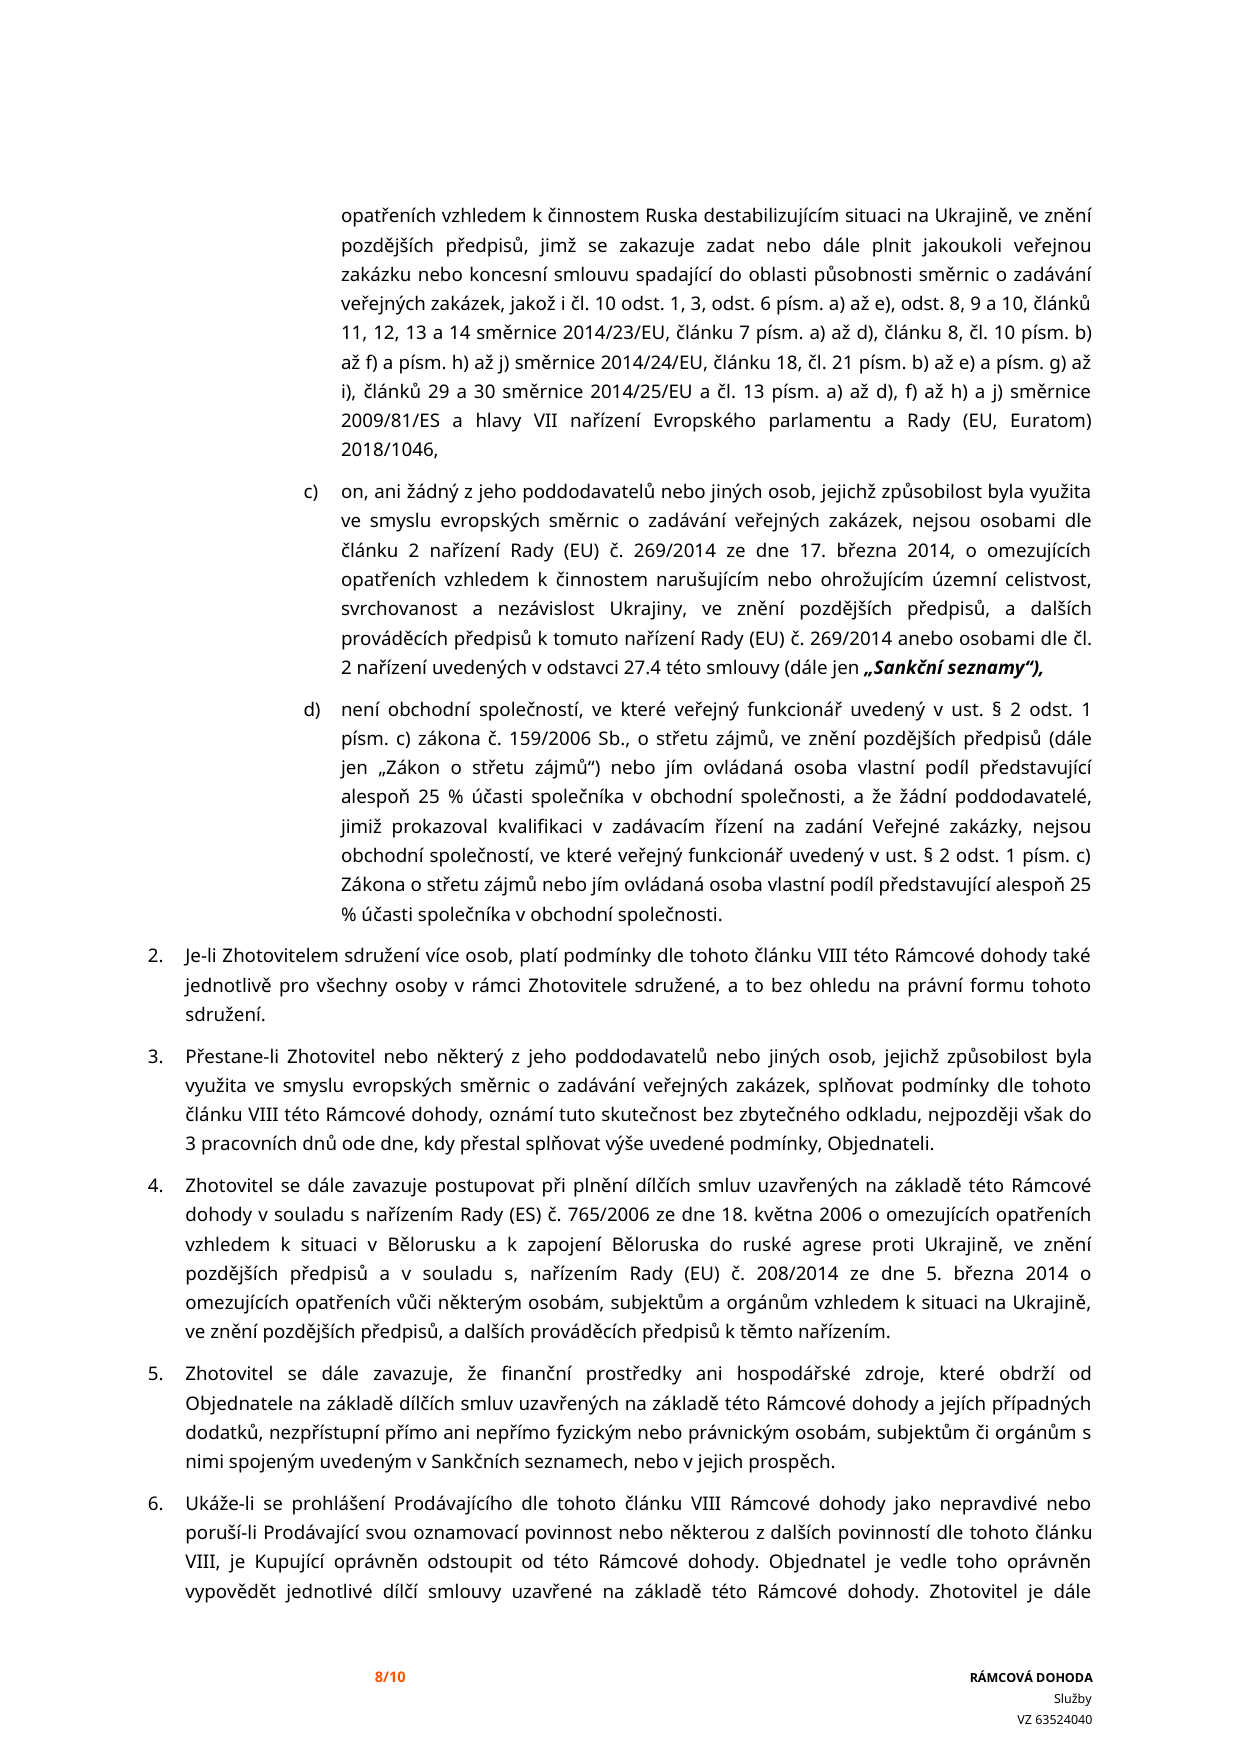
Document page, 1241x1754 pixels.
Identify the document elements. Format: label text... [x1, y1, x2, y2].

list Zhotovitel se dále zavazuje postupovat při plnění dílčích smluv uzavřených na základě této Rámcové dohody v souladu s nařízením Rady (ES) č. 765/2006 ze dne 18. května 2006 o omezujících opatřeních vzhledem k situaci v Bělorusku a k zapojení Běloruska do ruské agrese proti Ukrajině, ve znění pozdějších předpisů a v souladu s, nařízením Rady (EU) č. 208/2014 ze dne 5. března 2014 o omezujících opatřeních vůči některým osobám, subjektům a orgánům vzhledem k situaci na Ukrajině, ve znění pozdějších předpisů, a dalších prováděcích předpisů k těmto nařízením. [148, 1172, 1093, 1344]
list Přestane-li Zhotovitel nebo některý z jeho poddodavatelů nebo jiných osob, jejichž způsobilost byla využita ve smyslu evropských směrnic o zadávání veřejných zakázek, splňovat podmínky dle tohoto článku VIII této Rámcové dohody, oznámí tuto skutečnost bez zbytečného odkladu, nejpozději však do 3 pracovních dnů ode dne, kdy přestal splňovat výše uvedené podmínky, Objednateli. [148, 1043, 1093, 1156]
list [148, 1490, 1093, 1603]
list Je-li Zhotovitelem sdružení více osob, platí podmínky dle tohoto článku VIII této Rámcové dohody také jednotlivě pro všechny osoby v rámci Zhotovitele sdružené, a to bez ohledu na právní formu tohoto sdružení. [148, 943, 1093, 1027]
list Zhotovitel se dále zavazuje, že finanční prostředky ani hospodářské zdroje, které obdrží od Objednatele na základě dílčích smluv uzavřených na základě této Rámcové dohody a jejích případných dodatků, nezpřístupní přímo ani nepřímo fyzickým nebo právnickým osobám, subjektům či orgánům s nimi spojeným uvedeným v Sankčních seznamech, nebo v jejich prospěch. [148, 1361, 1093, 1474]
text není obchodní společností, ve které veřejný funkcionář uvedený v ust. § 2 odst. 1 písm. c) zákona č. 159/2006 Sb., o střetu zájmů, ve znění pozdějších předpisů (dále jen „Zákon o střetu zájmů“) nebo jím ovládaná osoba vlastní podíl představující alespoň 25 % účasti společníka v obchodní společnosti, a že žádní poddodavatelé, jimiž prokazoval kvalifikaci v zadávacím řízení na zadání Veřejné zakázky, nejsou obchodní společností, ve které veřejný funkcionář uvedený v ust. § 2 odst. 1 písm. c) Zákona o střetu zájmů nebo jím ovládaná osoba vlastní podíl představující alespoň 25 % účasti společníka v obchodní společnosti. [303, 696, 1093, 926]
text on, ani žádný z jeho poddodavatelů nebo jiných osob, jejichž způsobilost byla využita ve smyslu evropských směrnic o zadávání veřejných zakázek, nejsou osobami dle článku 2 nařízení Rady (EU) č. 269/2014 ze dne 17. března 2014, o omezujících opatřeních vzhledem k činnostem narušujícím nebo ohrožujícím územní celistvost, svrchovanost a nezávislost Ukrajiny, ve znění pozdějších předpisů, a dalších prováděcích předpisů k tomuto nařízení Rady (EU) č. 269/2014 anebo osobami dle čl. 2 nařízení uvedených v odstavci 27.4 této smlouvy (dále jen „Sankční seznamy“), [303, 478, 1093, 680]
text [303, 203, 1093, 462]
